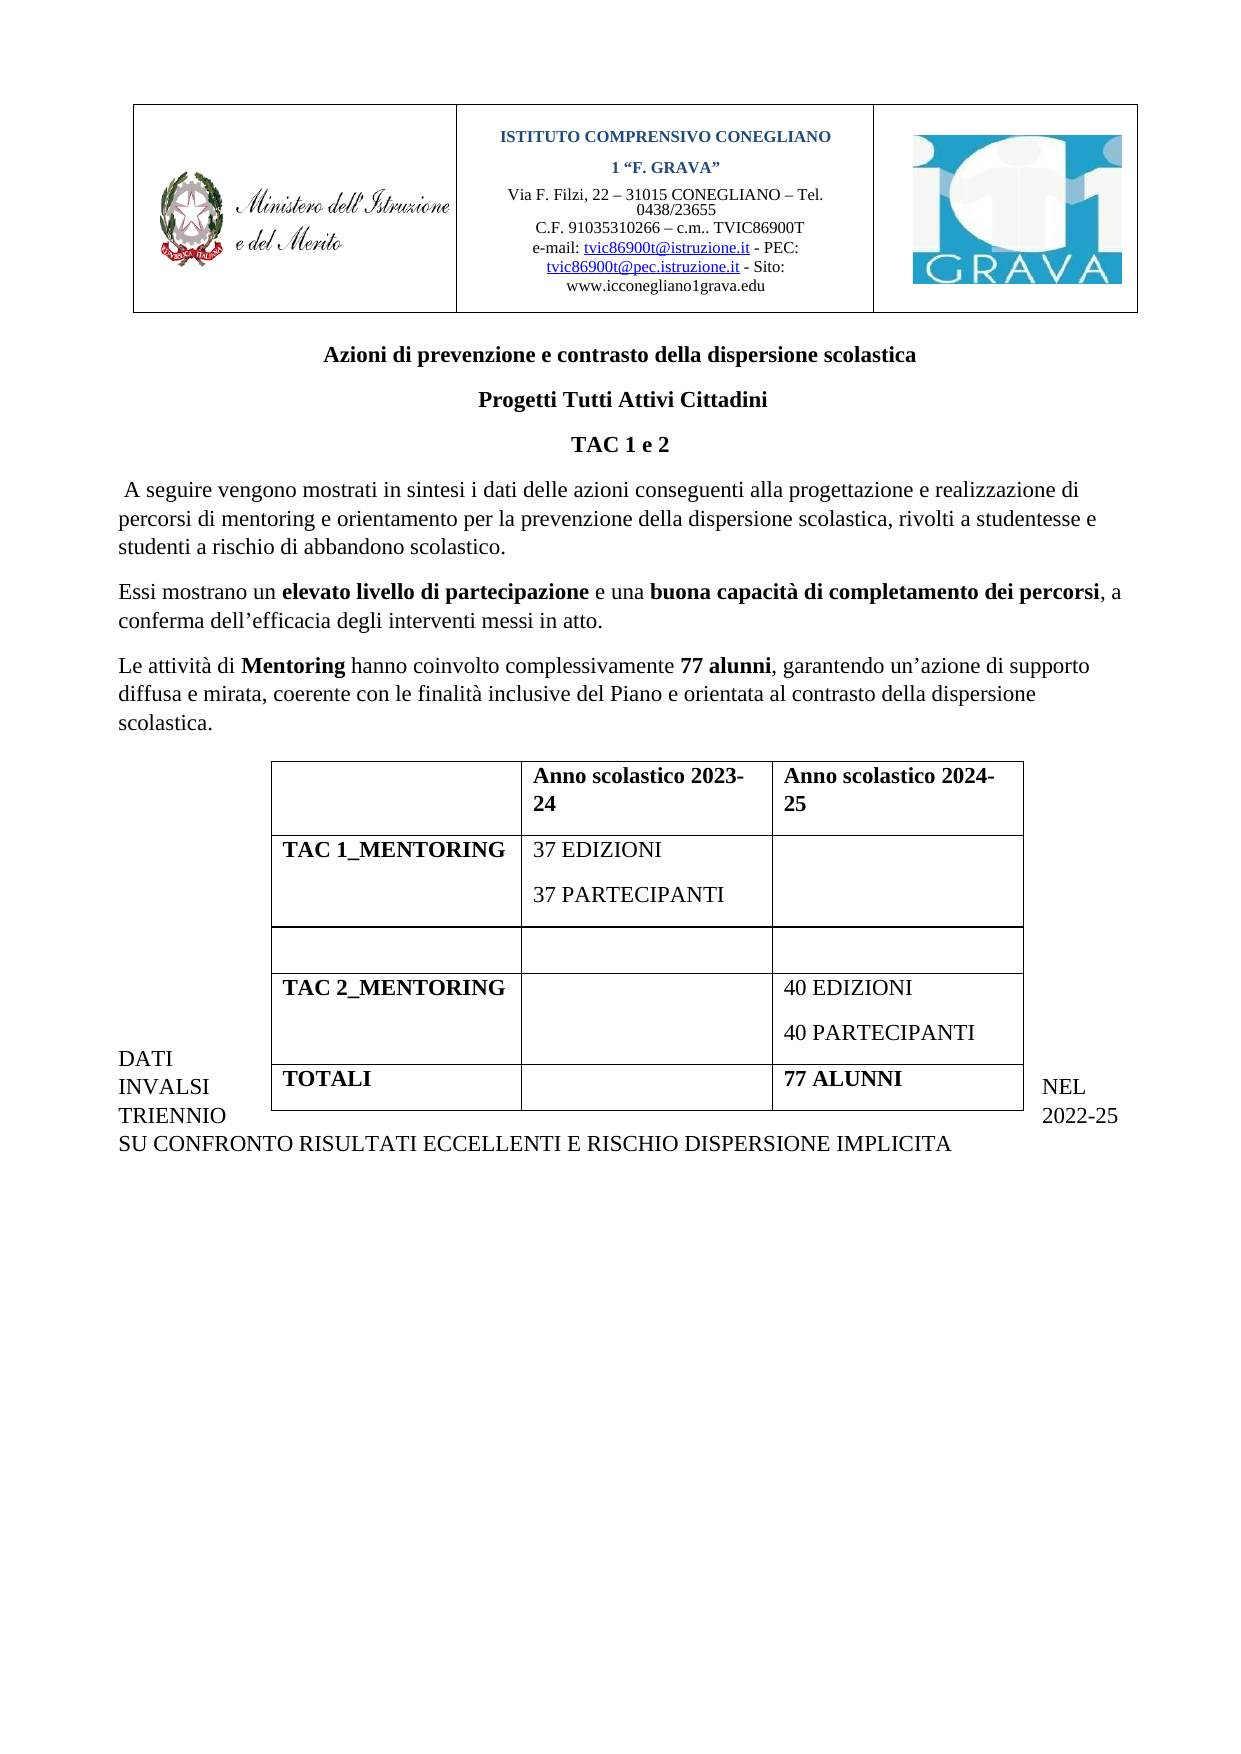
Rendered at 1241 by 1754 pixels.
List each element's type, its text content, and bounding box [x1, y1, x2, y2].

picture [159, 171, 450, 267]
table_cell TOTALI [272, 1065, 521, 1110]
table_cell [272, 928, 521, 973]
table_cell [773, 836, 1023, 926]
table_cell 40 EDIZIONI 40 PARTECIPANTI [773, 974, 1023, 1064]
table_cell [522, 974, 772, 1064]
table_cell [773, 928, 1023, 973]
text Essi mostrano un elevato livello di partecipazione e una buona capacità di completamento dei percorsi, a conferma dell’efficacia degli interventi messi in atto. [118, 578, 1122, 633]
text Azioni di prevenzione e contrasto della dispersione scolastica [118, 341, 1122, 367]
table_header [272, 762, 521, 835]
text Le attività di Mentoring hanno coinvolto complessivamente 77 alunni, garantendo un’azione di supporto diffusa e mirata, coerente con le finalità inclusive del Piano e orientata al contrasto della dispersione scolastica. [118, 652, 1122, 735]
text Progetti Tutti Attivi Cittadini [118, 386, 1122, 412]
table_header Anno scolastico 2023-24 [522, 762, 772, 835]
picture [912, 135, 1122, 284]
table_cell [522, 1065, 772, 1110]
table_cell 37 EDIZIONI 37 PARTECIPANTI [522, 836, 772, 926]
table_cell TAC 1_MENTORING [272, 836, 521, 926]
table_header Anno scolastico 2024-25 [773, 762, 1023, 835]
table_cell 77 ALUNNI [773, 1065, 1023, 1110]
text A seguire vengono mostrati in sintesi i dati delle azioni conseguenti alla progettazione e realizzazione di percorsi di mentoring e orientamento per la prevenzione della dispersione scolastica, rivolti a studentesse e studenti a rischio di abbandono scolastico. [118, 476, 1122, 559]
text TAC 1 e 2 [118, 431, 1122, 457]
text DATI INVALSI NEL TRIENNIO 2022-25 SU CONFRONTO RISULTATI ECCELLENTI E RISCHIO DISPERSIONE IMPLICITA [118, 1045, 1122, 1156]
table_cell TAC 2_MENTORING [272, 974, 521, 1064]
table_cell [522, 928, 772, 973]
